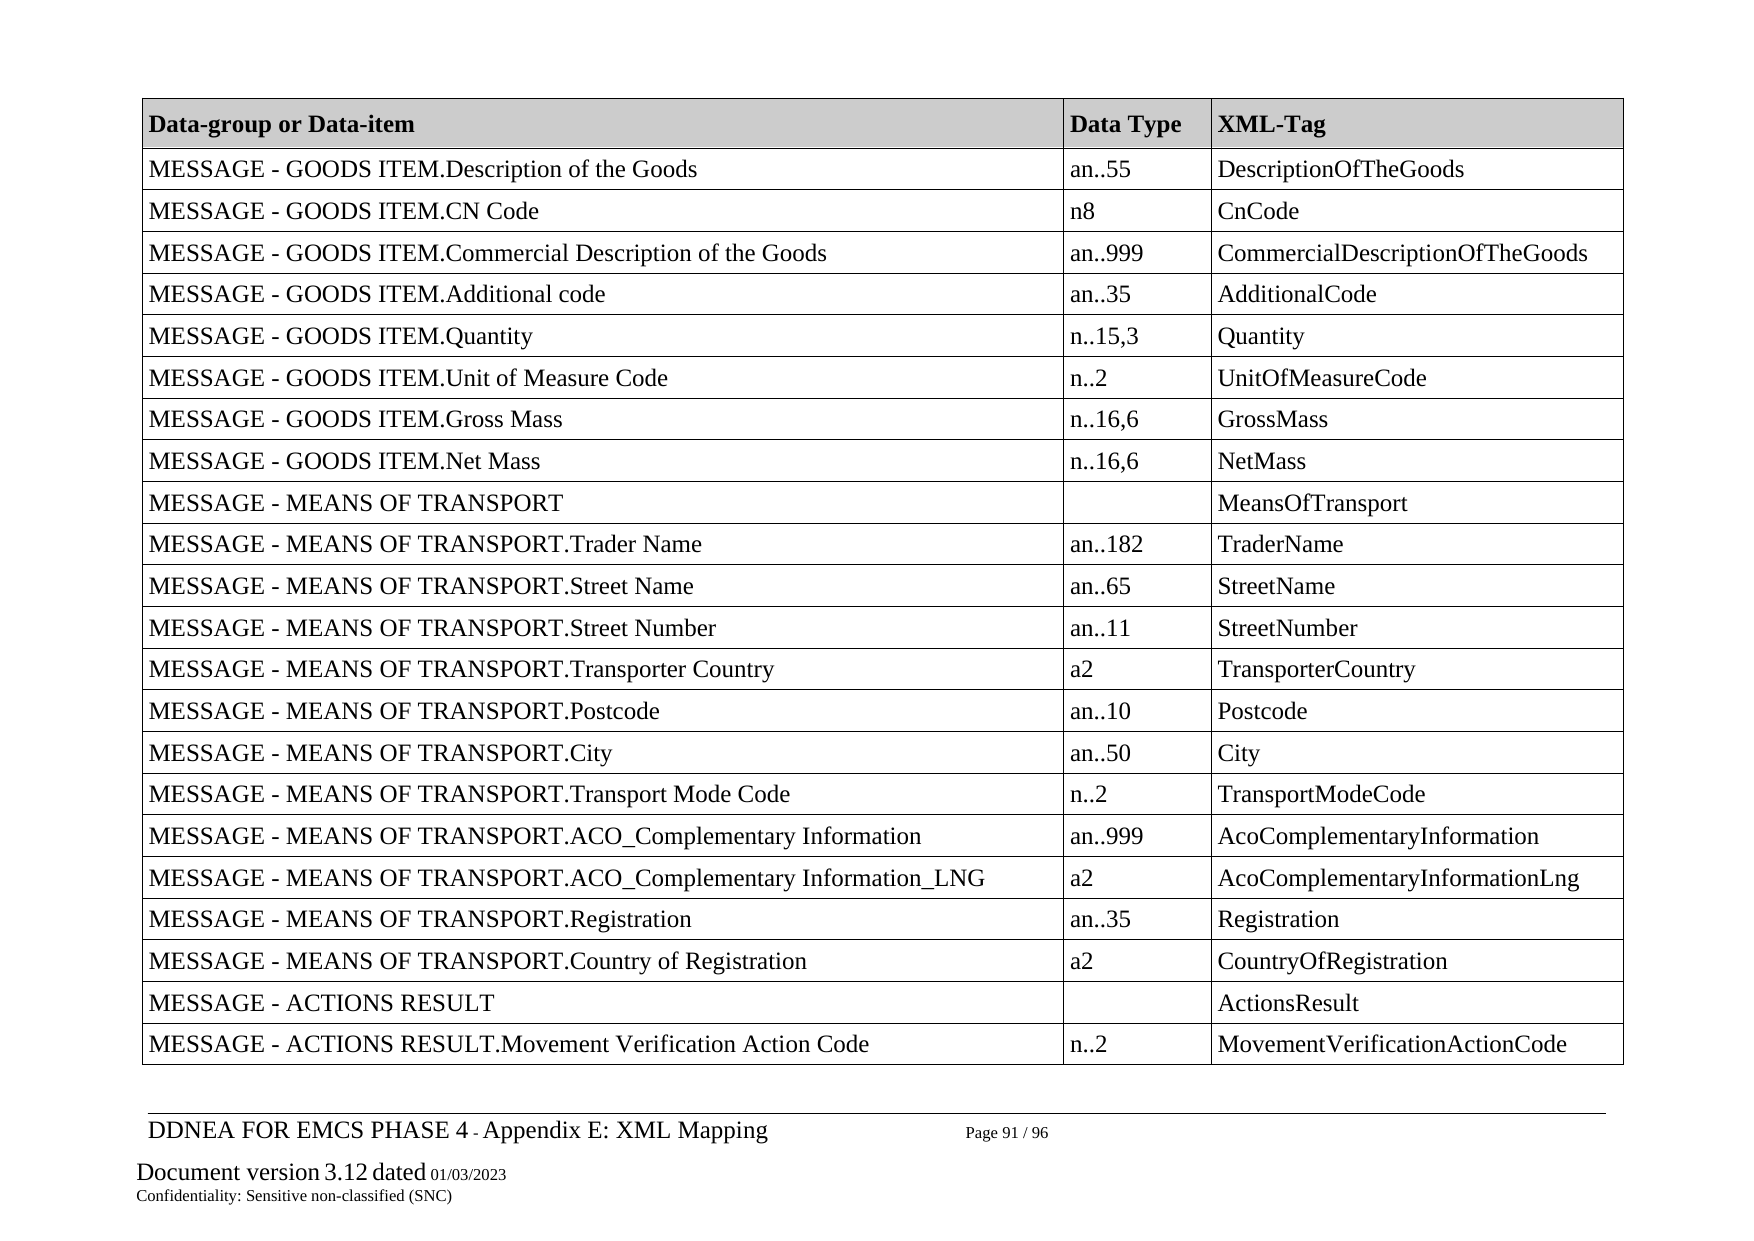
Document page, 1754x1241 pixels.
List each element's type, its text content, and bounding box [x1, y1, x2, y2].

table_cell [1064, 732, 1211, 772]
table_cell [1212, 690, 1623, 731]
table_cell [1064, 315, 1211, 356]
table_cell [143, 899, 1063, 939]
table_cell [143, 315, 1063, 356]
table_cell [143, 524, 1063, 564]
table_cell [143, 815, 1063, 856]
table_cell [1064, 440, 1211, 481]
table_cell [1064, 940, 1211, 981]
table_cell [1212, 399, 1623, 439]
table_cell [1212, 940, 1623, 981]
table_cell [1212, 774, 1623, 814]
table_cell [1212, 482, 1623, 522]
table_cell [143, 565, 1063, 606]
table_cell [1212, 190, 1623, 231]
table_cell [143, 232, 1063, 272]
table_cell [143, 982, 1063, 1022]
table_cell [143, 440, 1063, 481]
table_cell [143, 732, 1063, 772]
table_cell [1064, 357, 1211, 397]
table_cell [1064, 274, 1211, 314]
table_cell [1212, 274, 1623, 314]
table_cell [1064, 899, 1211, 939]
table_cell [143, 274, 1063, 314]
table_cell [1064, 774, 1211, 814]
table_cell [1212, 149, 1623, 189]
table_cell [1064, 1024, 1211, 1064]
table_header Data-group or Data-item [143, 99, 1063, 147]
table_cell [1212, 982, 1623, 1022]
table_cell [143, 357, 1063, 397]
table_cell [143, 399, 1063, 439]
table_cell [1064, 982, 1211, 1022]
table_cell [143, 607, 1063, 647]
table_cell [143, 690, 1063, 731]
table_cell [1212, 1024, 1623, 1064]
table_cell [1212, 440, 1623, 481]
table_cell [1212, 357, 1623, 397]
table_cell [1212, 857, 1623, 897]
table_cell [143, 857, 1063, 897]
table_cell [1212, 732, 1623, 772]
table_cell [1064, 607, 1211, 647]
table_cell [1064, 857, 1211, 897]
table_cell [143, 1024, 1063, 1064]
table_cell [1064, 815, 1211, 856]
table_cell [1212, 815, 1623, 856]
table_header Data Type [1064, 99, 1211, 147]
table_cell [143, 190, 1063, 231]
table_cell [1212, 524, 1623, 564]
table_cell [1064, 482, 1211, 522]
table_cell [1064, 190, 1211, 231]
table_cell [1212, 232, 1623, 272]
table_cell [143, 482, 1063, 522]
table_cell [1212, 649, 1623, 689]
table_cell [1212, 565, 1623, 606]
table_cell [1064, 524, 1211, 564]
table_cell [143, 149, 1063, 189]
table_header XML-Tag [1212, 99, 1623, 147]
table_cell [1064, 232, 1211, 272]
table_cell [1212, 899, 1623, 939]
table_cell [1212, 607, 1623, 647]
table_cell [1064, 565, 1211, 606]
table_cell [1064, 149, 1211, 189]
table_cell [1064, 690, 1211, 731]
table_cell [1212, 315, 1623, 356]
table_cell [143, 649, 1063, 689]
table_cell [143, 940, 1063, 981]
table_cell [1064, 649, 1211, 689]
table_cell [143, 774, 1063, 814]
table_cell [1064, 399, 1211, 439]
